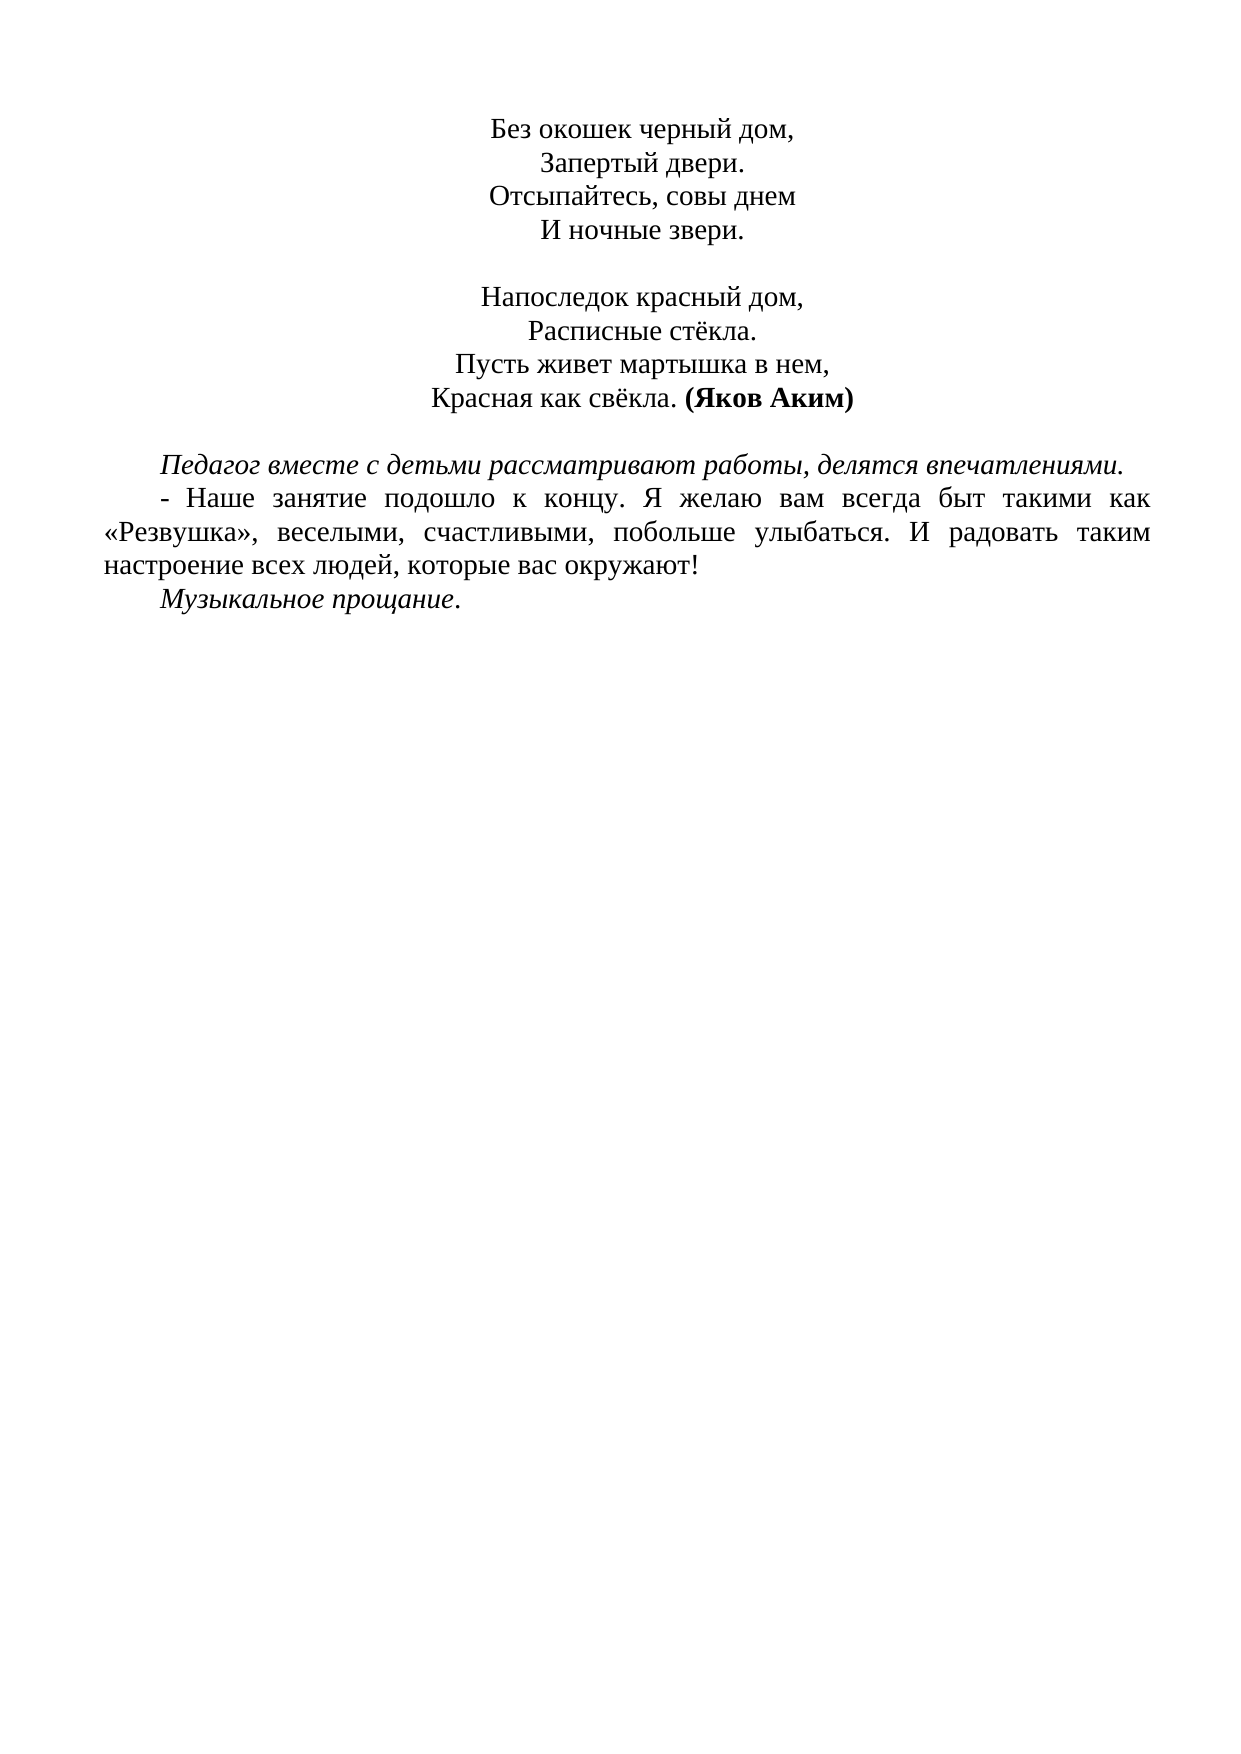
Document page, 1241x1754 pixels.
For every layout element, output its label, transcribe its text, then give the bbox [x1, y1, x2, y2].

text Пусть живет мартышка в нем, [103, 346, 1152, 380]
text Без окошек черный дом, [103, 111, 1152, 145]
text Отсыпайтесь, совы днем [103, 178, 1152, 212]
text Красная как свёкла. (Яков Аким) [103, 380, 1152, 413]
text Запертый двери. [103, 145, 1152, 178]
text Напоследок красный дом, [103, 279, 1152, 313]
text Музыкальное прощание. [160, 581, 1152, 614]
text И ночные звери. [103, 212, 1152, 246]
text Расписные стёкла. [103, 313, 1152, 346]
text Педагог вместе с детьми рассматривают работы, делятся впечатлениями. [103, 447, 1152, 480]
list Наше занятие подошло к концу. Я желаю вам всегда быт такими как «Резвушка», веселыми, счастливыми, побольше улыбаться. И радовать таким настроение всех людей, которые вас окружают! [103, 480, 1152, 581]
